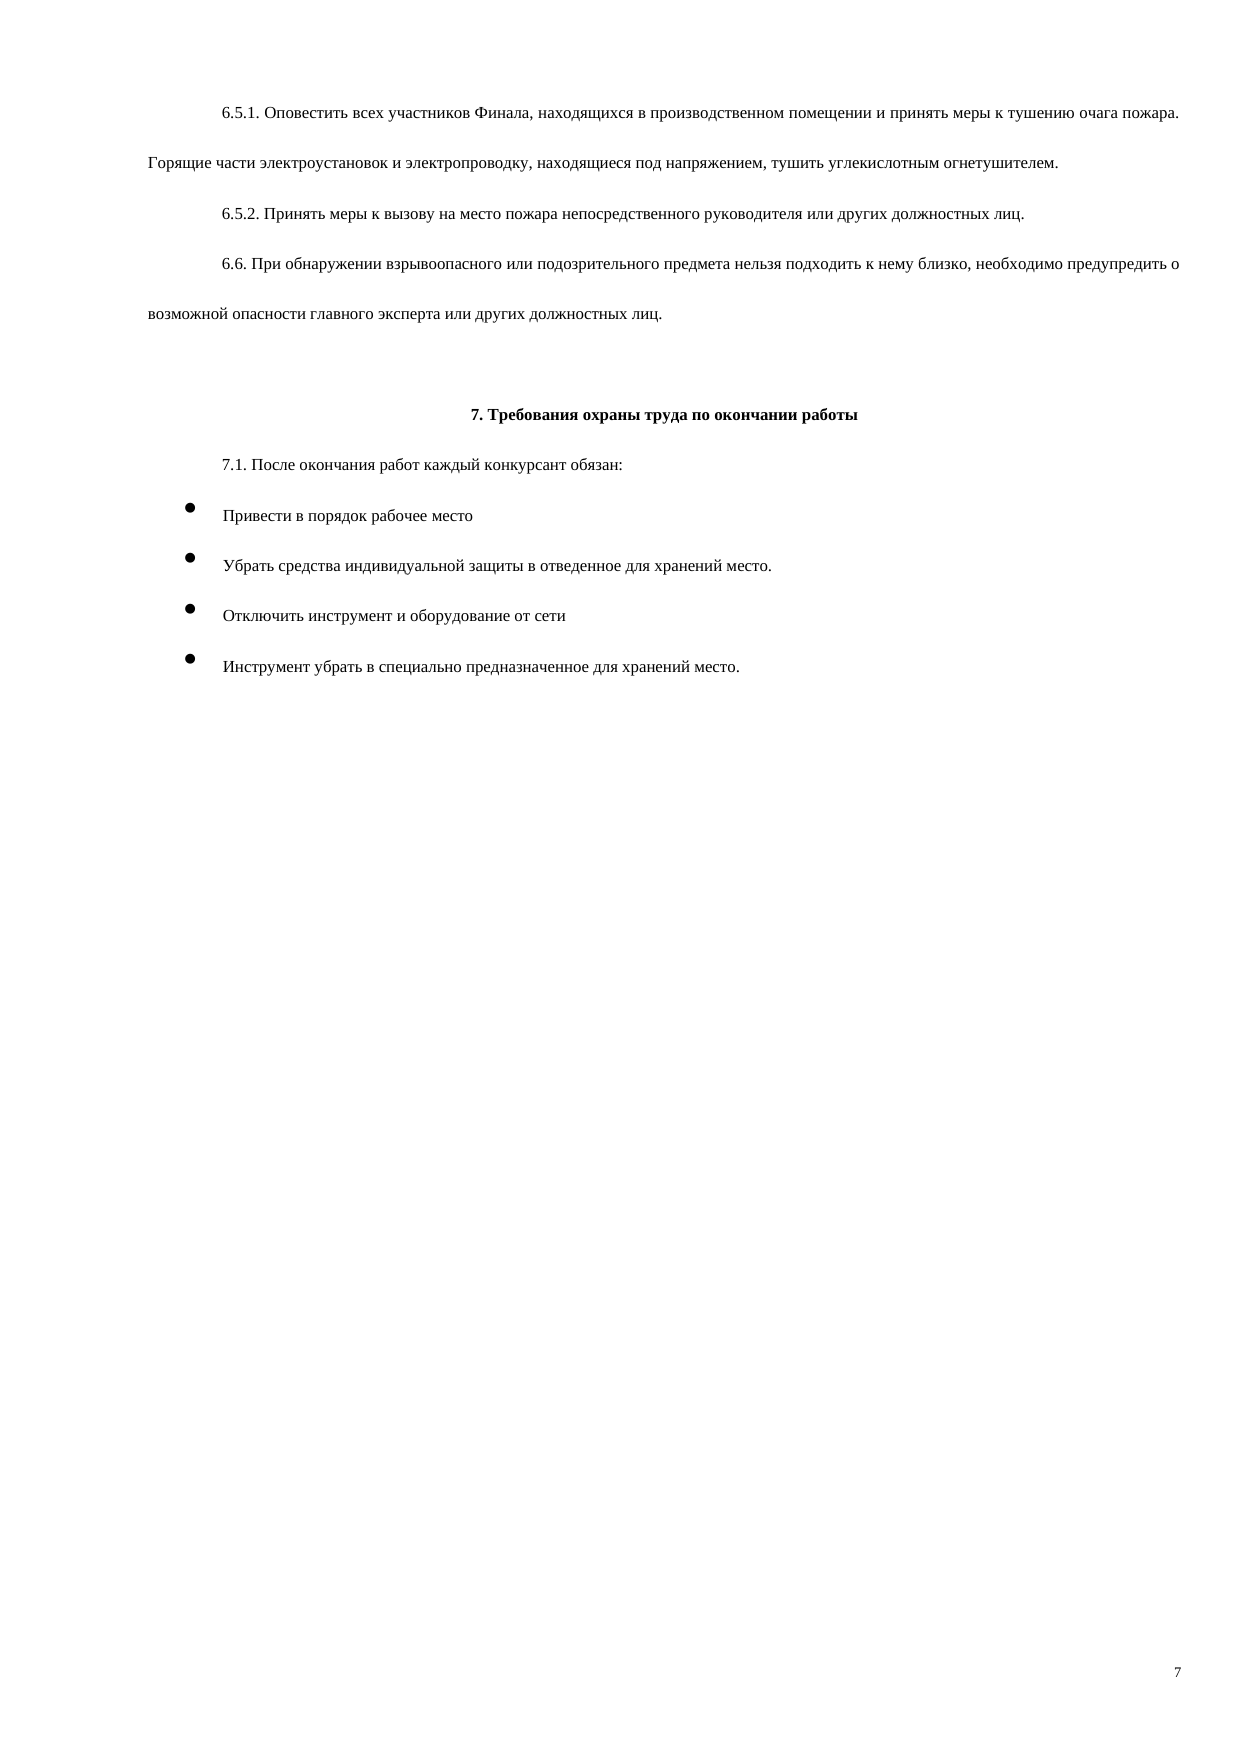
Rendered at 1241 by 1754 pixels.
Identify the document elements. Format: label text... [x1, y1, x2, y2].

text 7. Требования охраны труда по окончании работы [148, 391, 1181, 424]
text 6.6. При обнаружении взрывоопасного или подозрительного предмета нельзя подходить к нему близко, необходимо предупредить о возможной опасности главного эксперта или других должностных лиц. [148, 239, 1181, 323]
text 6.5.1. Оповестить всех участников Финала, находящихся в производственном помещении и принять меры к тушению очага пожара. Горящие части электроустановок и электропроводку, находящиеся под напряжением, тушить углекислотным огнетушителем. [148, 89, 1181, 172]
list Привести в порядок рабочее место [185, 491, 1181, 525]
list Убрать средства индивидуальной защиты в отведенное для хранений место. [185, 542, 1181, 575]
list Инструмент убрать в специально предназначенное для хранений место. [185, 642, 1181, 676]
list Отключить инструмент и оборудование от сети [185, 592, 1181, 626]
text 7.1. После окончания работ каждый конкурсант обязан: [148, 441, 1181, 474]
text 6.5.2. Принять меры к вызову на место пожара непосредственного руководителя или других должностных лиц. [148, 189, 1181, 223]
